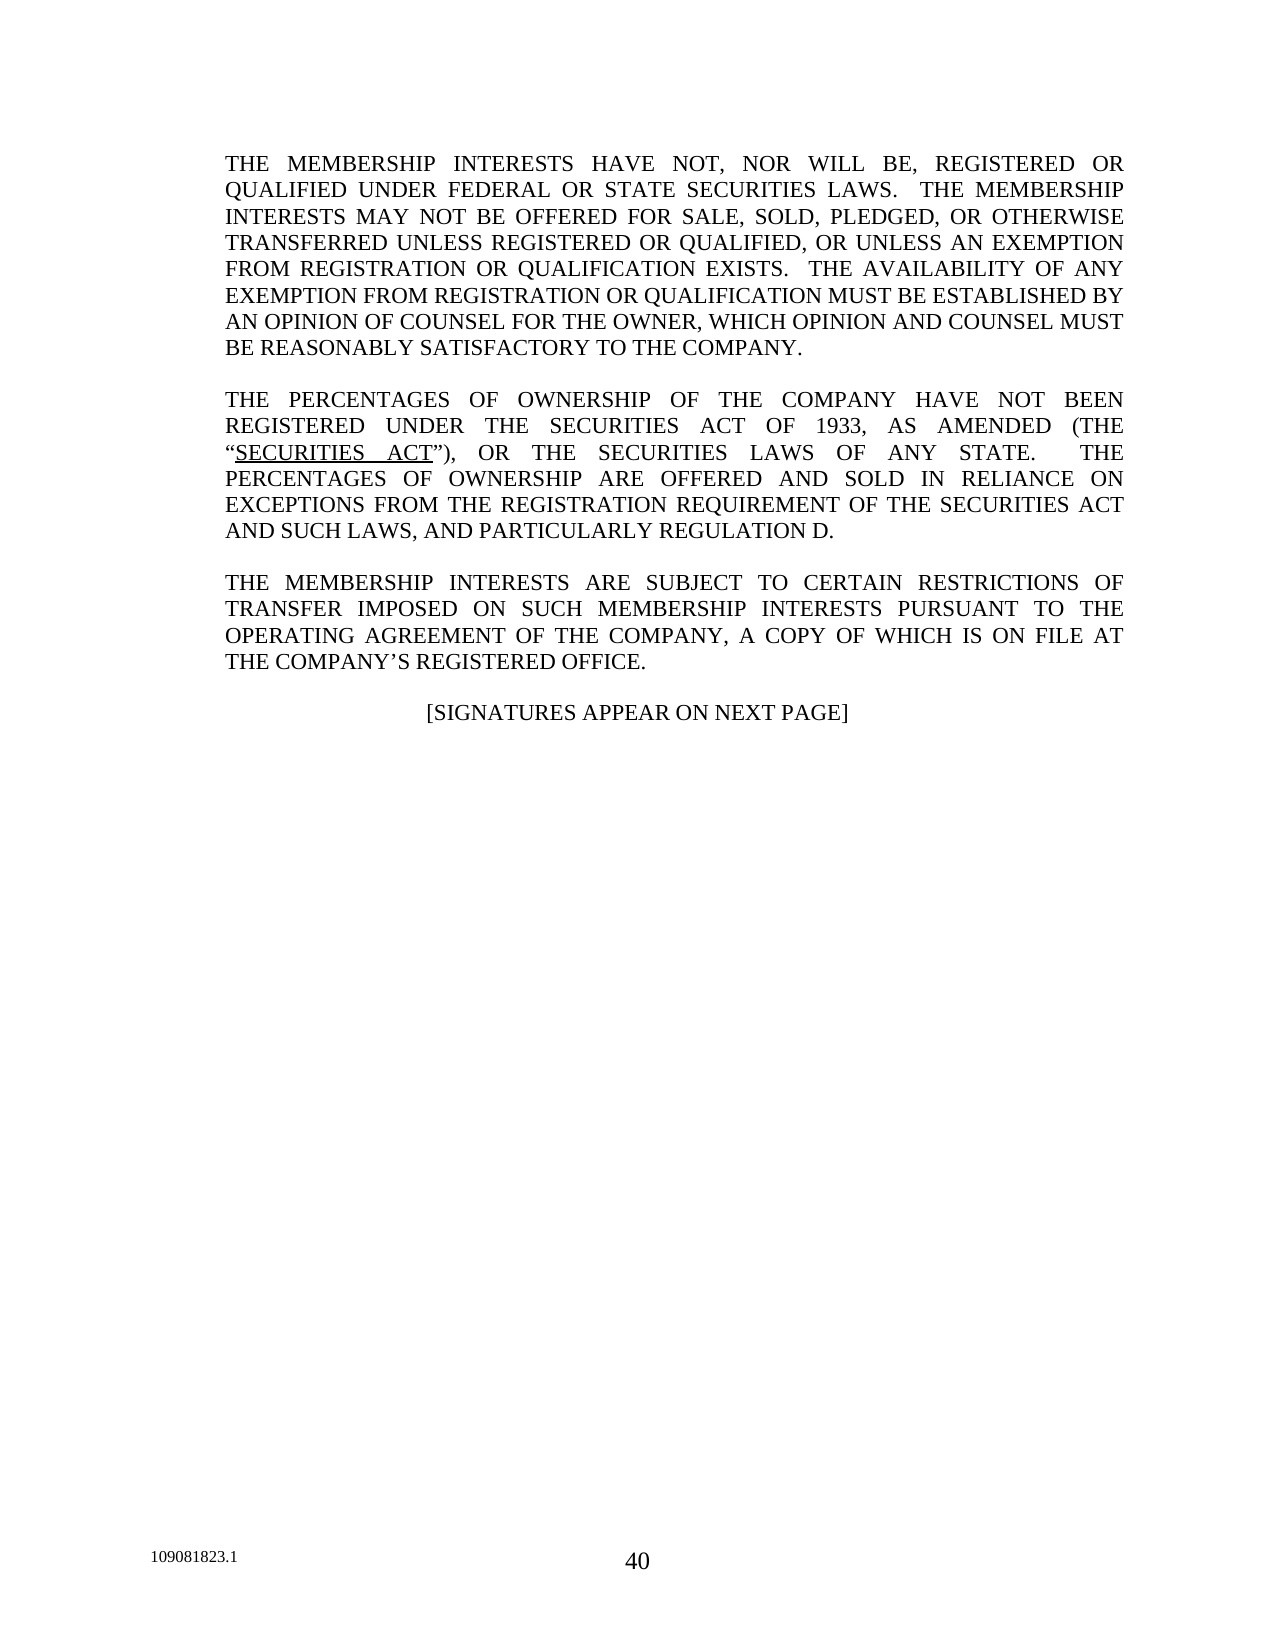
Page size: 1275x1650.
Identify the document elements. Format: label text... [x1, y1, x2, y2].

text THE PERCENTAGES OF OWNERSHIP OF THE COMPANY HAVE NOT BEEN REGISTERED UNDER THE SECURITIES ACT OF 1933, AS AMENDED (THE “SECURITIES ACT”), OR THE SECURITIES LAWS OF ANY STATE. THE PERCENTAGES OF OWNERSHIP ARE OFFERED AND SOLD IN RELIANCE ON EXCEPTIONS FROM THE REGISTRATION REQUIREMENT OF THE SECURITIES ACT AND SUCH LAWS, AND PARTICULARLY REGULATION D. [225, 386, 1125, 544]
text [SIGNATURES APPEAR ON NEXT PAGE] [150, 699, 1125, 726]
text THE MEMBERSHIP INTERESTS ARE SUBJECT TO CERTAIN RESTRICTIONS OF TRANSFER IMPOSED ON SUCH MEMBERSHIP INTERESTS PURSUANT TO THE OPERATING AGREEMENT OF THE COMPANY, A COPY OF WHICH IS ON FILE AT THE COMPANY’S REGISTERED OFFICE. [225, 569, 1125, 674]
text THE MEMBERSHIP INTERESTS HAVE NOT, NOR WILL BE, REGISTERED OR QUALIFIED UNDER FEDERAL OR STATE SECURITIES LAWS. THE MEMBERSHIP INTERESTS MAY NOT BE OFFERED FOR SALE, SOLD, PLEDGED, OR OTHERWISE TRANSFERRED UNLESS REGISTERED OR QUALIFIED, OR UNLESS AN EXEMPTION FROM REGISTRATION OR QUALIFICATION EXISTS. THE AVAILABILITY OF ANY EXEMPTION FROM REGISTRATION OR QUALIFICATION MUST BE ESTABLISHED BY AN OPINION OF COUNSEL FOR THE OWNER, WHICH OPINION AND COUNSEL MUST BE REASONABLY SATISFACTORY TO THE COMPANY. [225, 150, 1125, 361]
